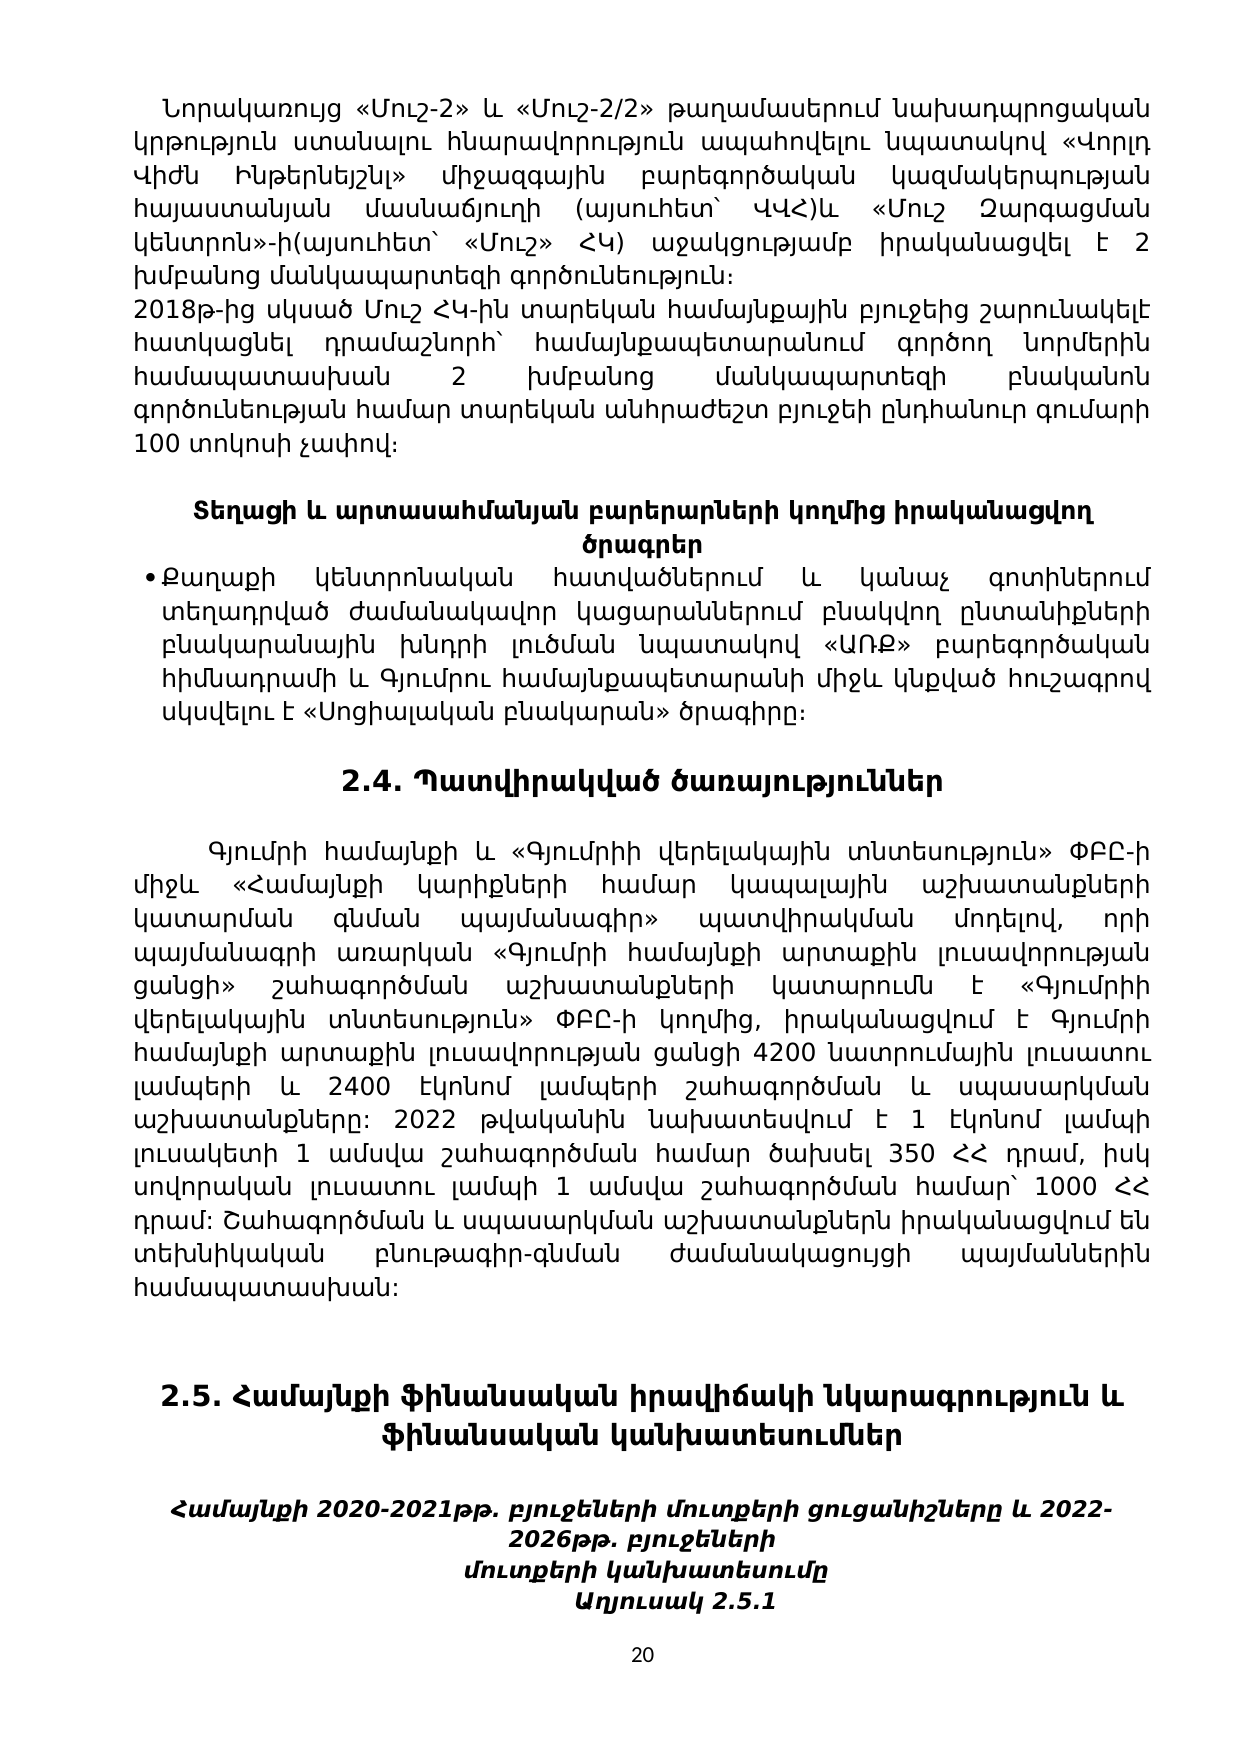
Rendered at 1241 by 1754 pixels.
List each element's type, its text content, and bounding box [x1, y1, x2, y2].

text Համայնքի 2020-2021թթ. բյուջեների մուտքերի ցուցանիշները և 2022-2026թթ. բյուջեների [133, 1496, 1152, 1553]
text 2.5. Համայնքի ֆինանսական իրավիճակի նկարագրություն և ֆինանսական կանխատեսումներ [133, 1379, 1152, 1452]
text Աղյուսակ 2.5.1 [133, 1588, 1211, 1614]
text Գյումրի համայնքի և «Գյումրիի վերելակային տնտեսություն» ՓԲԸ-ի միջև «Համայնքի կարիքների համար կապալային աշխատանքների կատարման գնման պայմանագիր» պատվիրակման մոդելով, որի պայմանագրի առարկան «Գյումրի համայնքի արտաքին լուսավորության ցանցի» շահագործման աշխատանքների կատարումն է «Գյումրիի վերելակային տնտեսություն» ՓԲԸ-ի կողմից, իրականացվում է Գյումրի համայնքի արտաքին լուսավորության ցանցի 4200 նատրումային լուսատու լամպերի և 2400 էկոնոմ լամպերի շահագործման և սպասարկման աշխատանքները: 2022 թվականին նախատեսվում է 1 էկոնոմ լամպի լուսակետի 1 ամսվա շահագործման համար ծախսել 350 ՀՀ դրամ, իսկ սովորական լուսատու լամպի 1 ամսվա շահագործման համար՝ 1000 ՀՀ դրամ: Շահագործման և սպասարկման աշխատանքներն իրականացվում են տեխնիկական բնութագիր-գնման ժամանակացույցի պայմաններին համապատասխան: [133, 837, 1152, 1302]
text Նորակառույց «Մուշ-2» և «Մուշ-2/2» թաղամասերում նախադպրոցական կրթություն ստանալու հնարավորություն ապահովելու նպատակով «Վորլդ Վիժն Ինթերնեյշնլ» միջազգային բարեգործական կազմակերպության հայաստանյան մասնաճյուղի (այսուհետ՝ ՎՎՀ)և «Մուշ Զարգացման կենտրոն»-ի(այսուհետ՝ «Մուշ» ՀԿ) աջակցությամբ իրականացվել է 2 խմբանոց մանկապարտեզի գործունեություն։ [133, 94, 1152, 291]
text մուտքերի կանխատեսումը [133, 1557, 1152, 1584]
text 2018թ-ից սկսած Մուշ ՀԿ-ին տարեկան համայնքային բյուջեից շարունակելէ հատկացնել դրամաշնորհ՝ համայնքապետարանում գործող նորմերին համապատասխան 2 խմբանոց մանկապարտեզի բնականոն գործունեության համար տարեկան անհրաժեշտ բյուջեի ընդհանուր գումարի 100 տոկոսի չափով։ [133, 295, 1152, 458]
text 2.4. Պատվիրակված ծառայություններ [133, 764, 1152, 798]
text Տեղացի և արտասահմանյան բարերարների կողմից իրականացվող ծրագրեր [133, 496, 1152, 559]
list Քաղաքի կենտրոնական հատվածներում և կանաչ գոտիներում տեղադրված ժամանակավոր կացարաններում բնակվող ընտանիքների բնակարանային խնդրի լուծման նպատակով «ԱՌՔ» բարեգործական հիմնադրամի և Գյումրու համայնքապետարանի միջև կնքված հուշագրով սկսվելու է «Սոցիալական բնակարան» ծրագիրը։ [146, 563, 1152, 727]
